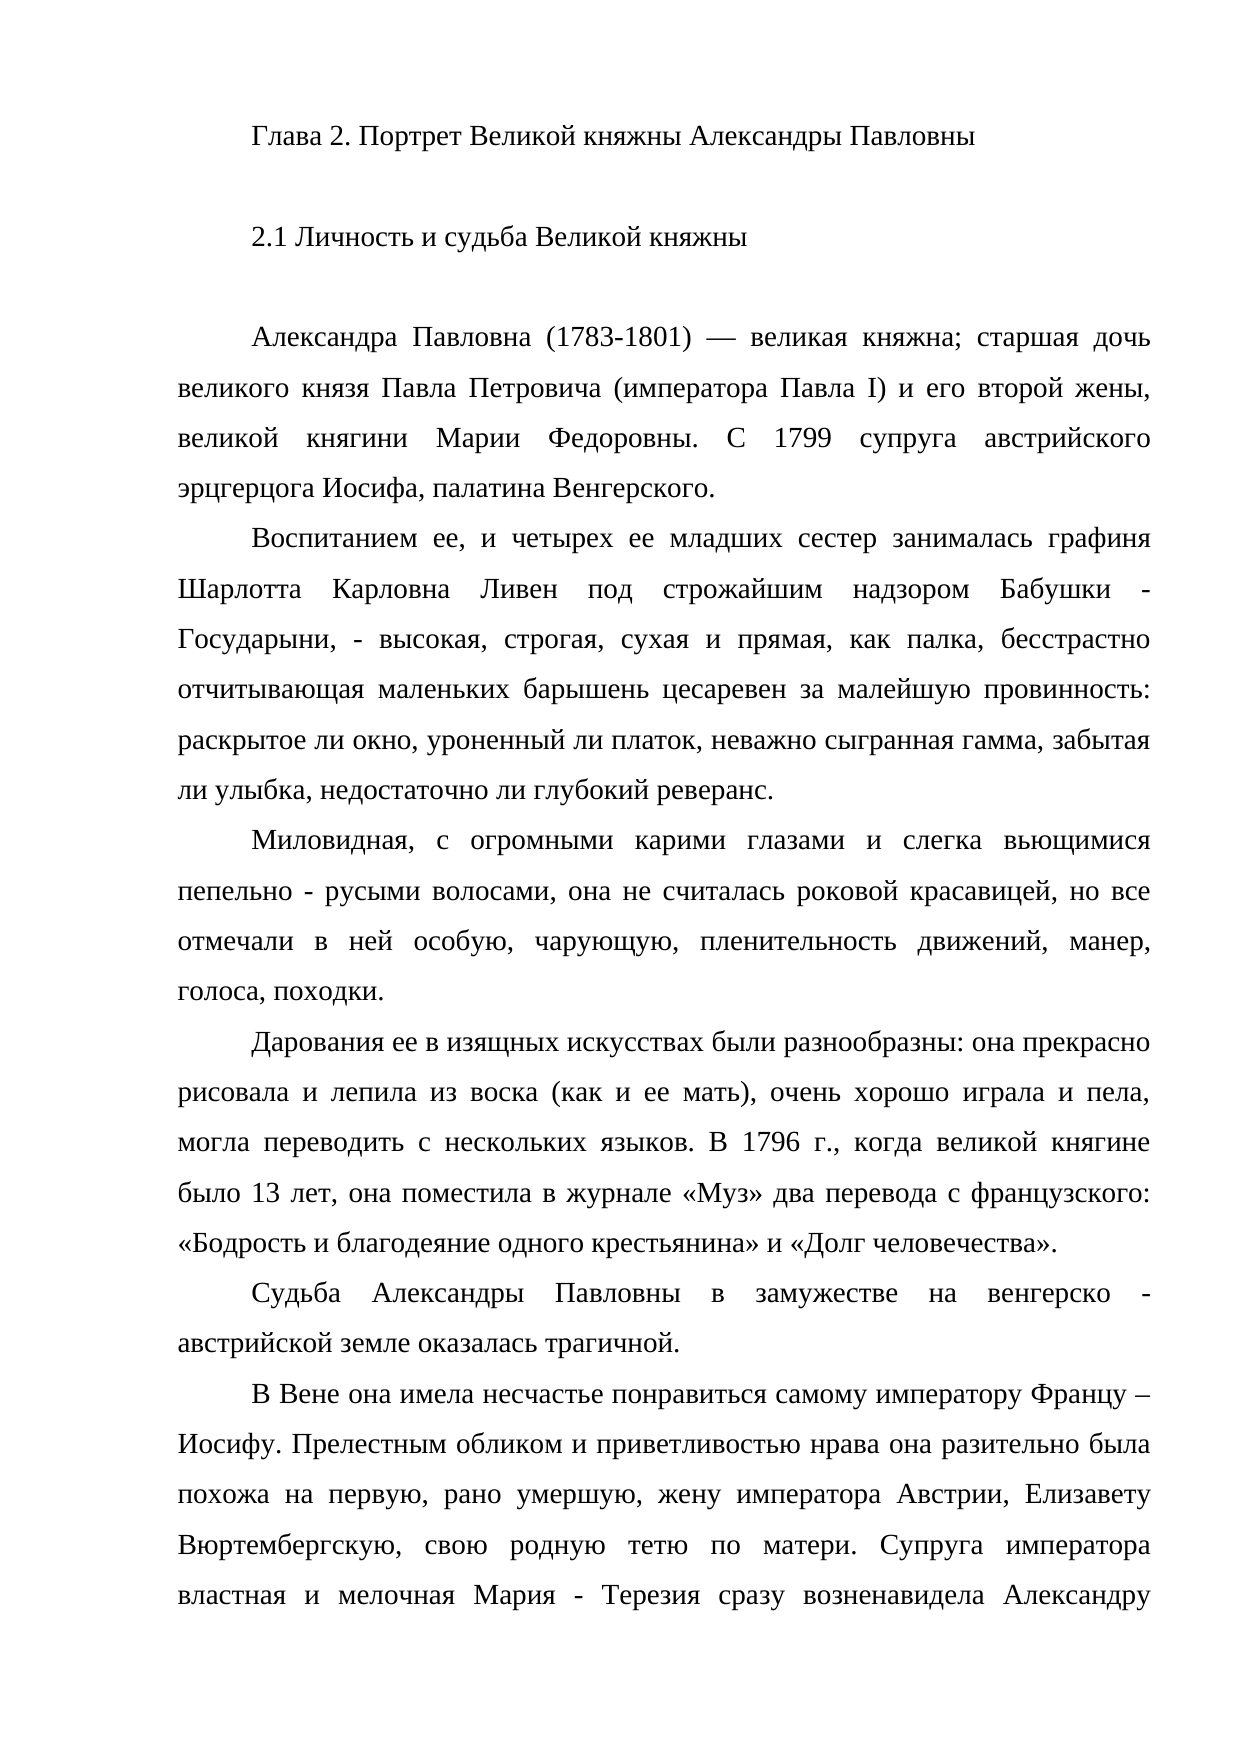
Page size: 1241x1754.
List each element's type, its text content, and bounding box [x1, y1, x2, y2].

text Глава 2. Портрет Великой княжны Александры Павловны [177, 118, 1152, 152]
text 2.1 Личность и судьба Великой княжны [177, 219, 1152, 252]
text Воспитанием ее, и четырех ее младших сестер занималась графиня Шарлотта Карловна Ливен под строжайшим надзором Бабушки - Государыни, - высокая, строгая, сухая и прямая, как палка, бесстрастно отчитывающая маленьких барышень цесаревен за малейшую провинность: раскрытое ли окно, уроненный ли платок, неважно сыгранная гамма, забытая ли улыбка, недостаточно ли глубокий реверанс. [177, 521, 1152, 806]
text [177, 1376, 1152, 1611]
text Судьба Александры Павловны в замужестве на венгерско - австрийской земле оказалась трагичной. [177, 1275, 1152, 1359]
text Дарования ее в изящных искусствах были разнообразны: она прекрасно рисовала и лепила из воска (как и ее мать), очень хорошо играла и пела, могла переводить с нескольких языков. В 1796 г., когда великой княгине было 13 лет, она поместила в журнале «Муз» два перевода с французского: «Бодрость и благодеяние одного крестьянина» и «Долг человечества». [177, 1024, 1152, 1258]
text Александра Павловна (1783-1801) — великая княжна; старшая дочь великого князя Павла Петровича (императора Павла I) и его второй жены, великой княгини Марии Федоровны. С 1799 супруга австрийского эрцгерцога Иосифа, палатина Венгерского. [177, 319, 1152, 504]
text Миловидная, с огромными карими глазами и слегка вьющимися пепельно - русыми волосами, она не считалась роковой красавицей, но все отмечали в ней особую, чарующую, пленительность движений, манер, голоса, походки. [177, 822, 1152, 1007]
